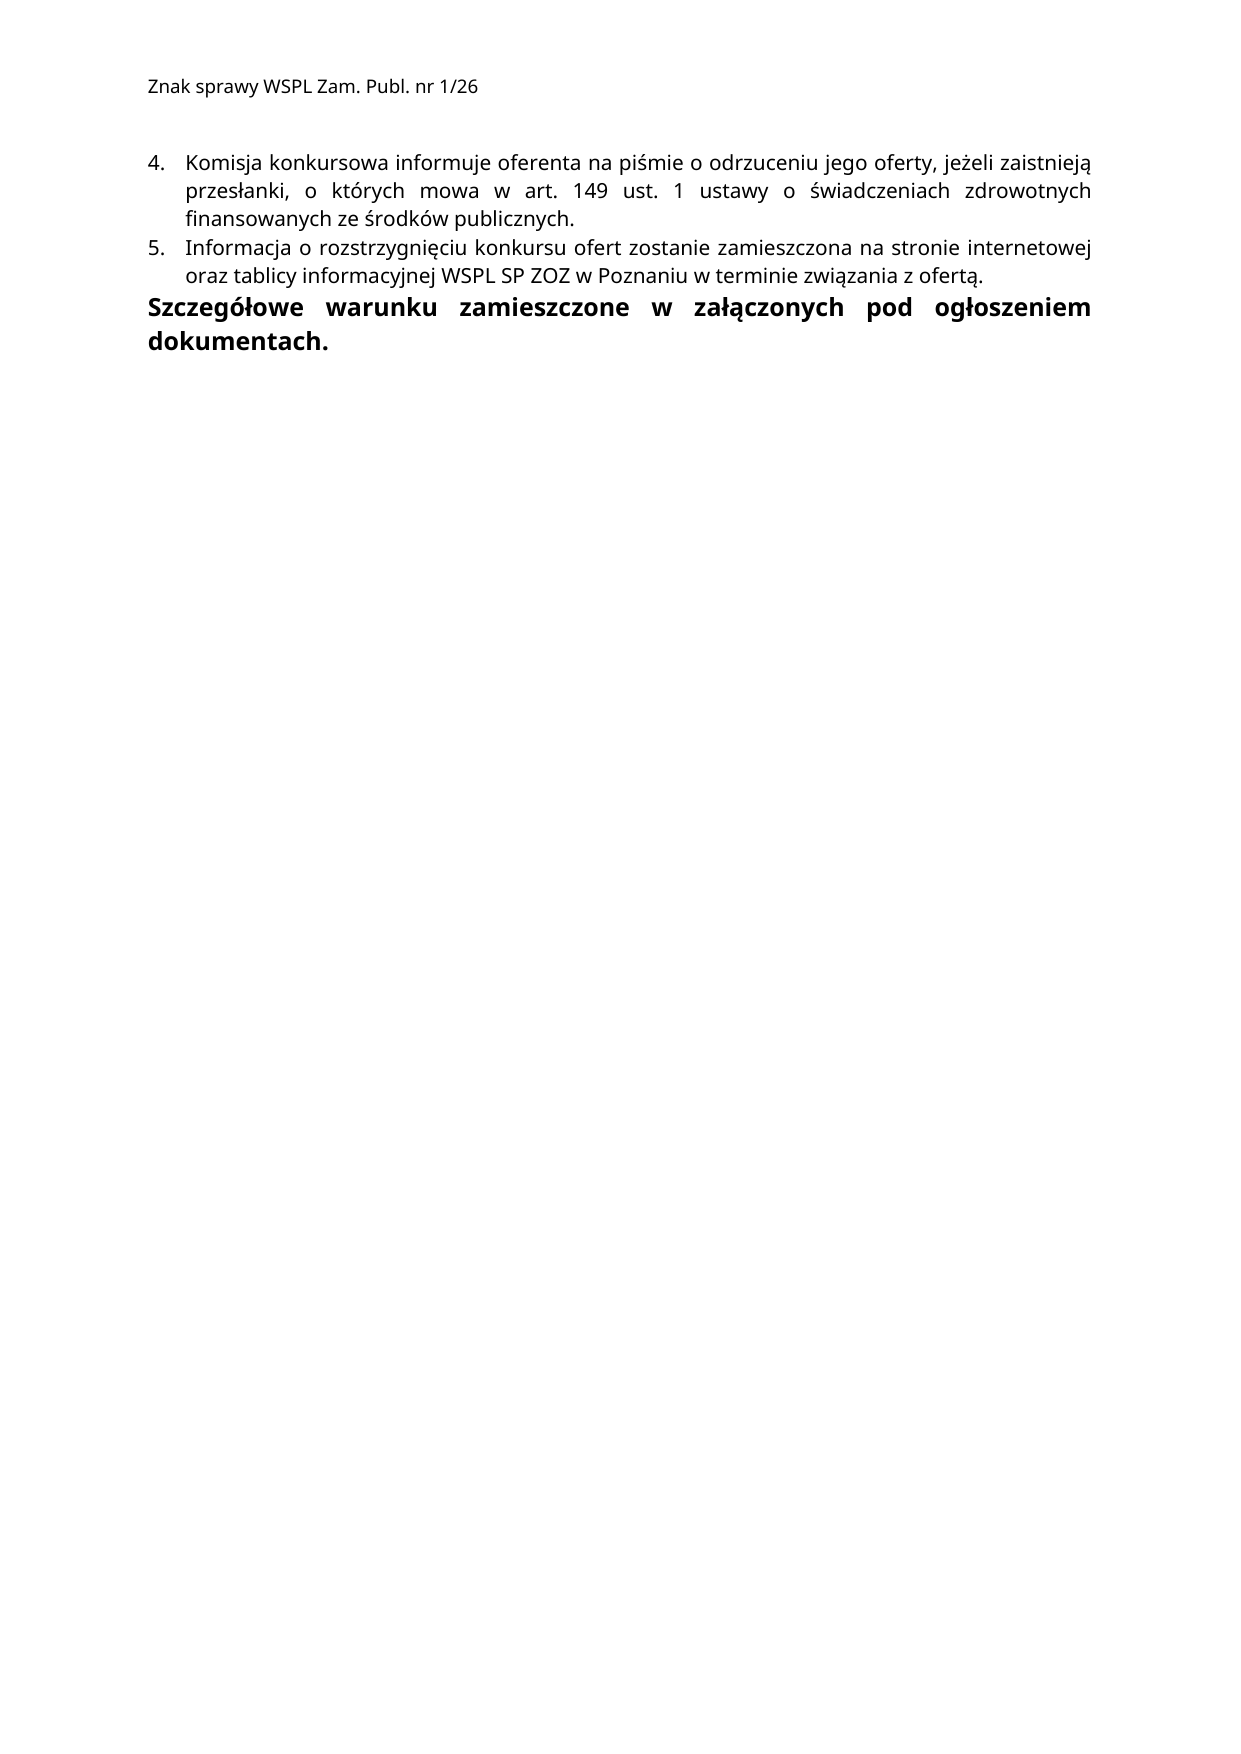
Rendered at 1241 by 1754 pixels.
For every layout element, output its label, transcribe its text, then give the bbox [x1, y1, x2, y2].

text Szczegółowe warunku zamieszczone w załączonych pod ogłoszeniem dokumentach. [148, 290, 1093, 358]
list Komisja konkursowa informuje oferenta na piśmie o odrzuceniu jego oferty, jeżeli zaistnieją przesłanki, o których mowa w art. 149 ust. 1 ustawy o świadczeniach zdrowotnych finansowanych ze środków publicznych. [148, 148, 1093, 233]
list Informacja o rozstrzygnięciu konkursu ofert zostanie zamieszczona na stronie internetowej oraz tablicy informacyjnej WSPL SP ZOZ w Poznaniu w terminie związania z ofertą. [148, 233, 1093, 290]
